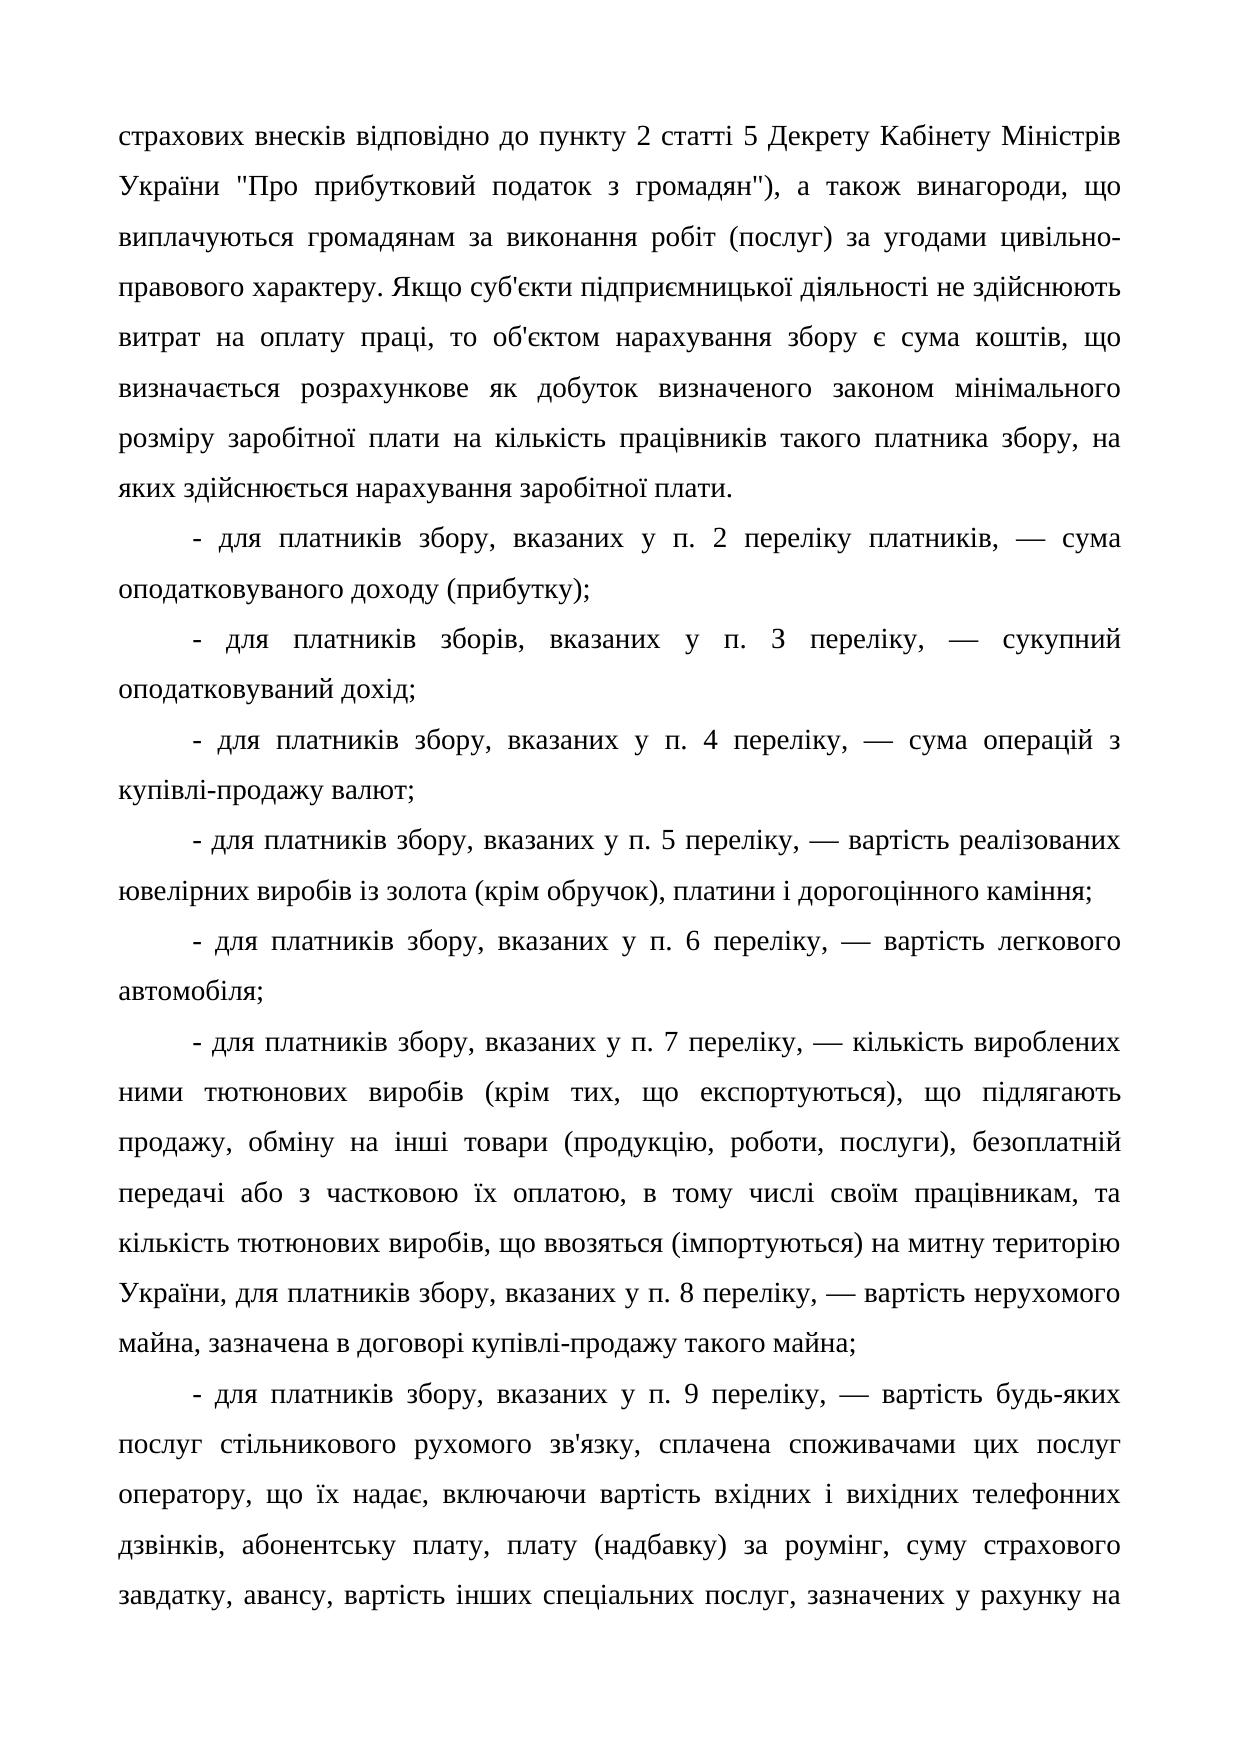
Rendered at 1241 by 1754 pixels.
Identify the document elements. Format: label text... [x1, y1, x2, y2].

text - для платників збору, вказаних у п. 5 переліку, — вартість реалізованих ювелірних виробів із золота (крім обручок), платини і дорогоцінного каміння; [118, 822, 1122, 906]
text - для платників збору, вказаних у п. 2 переліку платників, — сума оподатковуваного доходу (прибутку); [118, 521, 1122, 604]
text - для платників збору, вказаних у п. 7 переліку, — кількість вироблених ними тютюнових виробів (крім тих, що експортуються), що підлягають продажу, обміну на інші товари (продукцію, роботи, послуги), безоплатній передачі або з частковою їх оплатою, в тому числі своїм працівникам, та кількість тютюнових виробів, що ввозяться (імпортуються) на митну територію України, для платників збору, вказаних у п. 8 переліку, — вартість нерухомого майна, зазначена в договорі купівлі-продажу такого майна; [118, 1024, 1122, 1359]
text - для платників збору, вказаних у п. 6 переліку, — вартість легкового автомобіля; [118, 923, 1122, 1007]
text - для платників збору, вказаних у п. 4 переліку, — сума операцій з купівлі-продажу валют; [118, 722, 1122, 806]
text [118, 1376, 1122, 1611]
text - для платників зборів, вказаних у п. З переліку, — сукупний оподатковуваний дохід; [118, 621, 1122, 705]
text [118, 118, 1122, 504]
